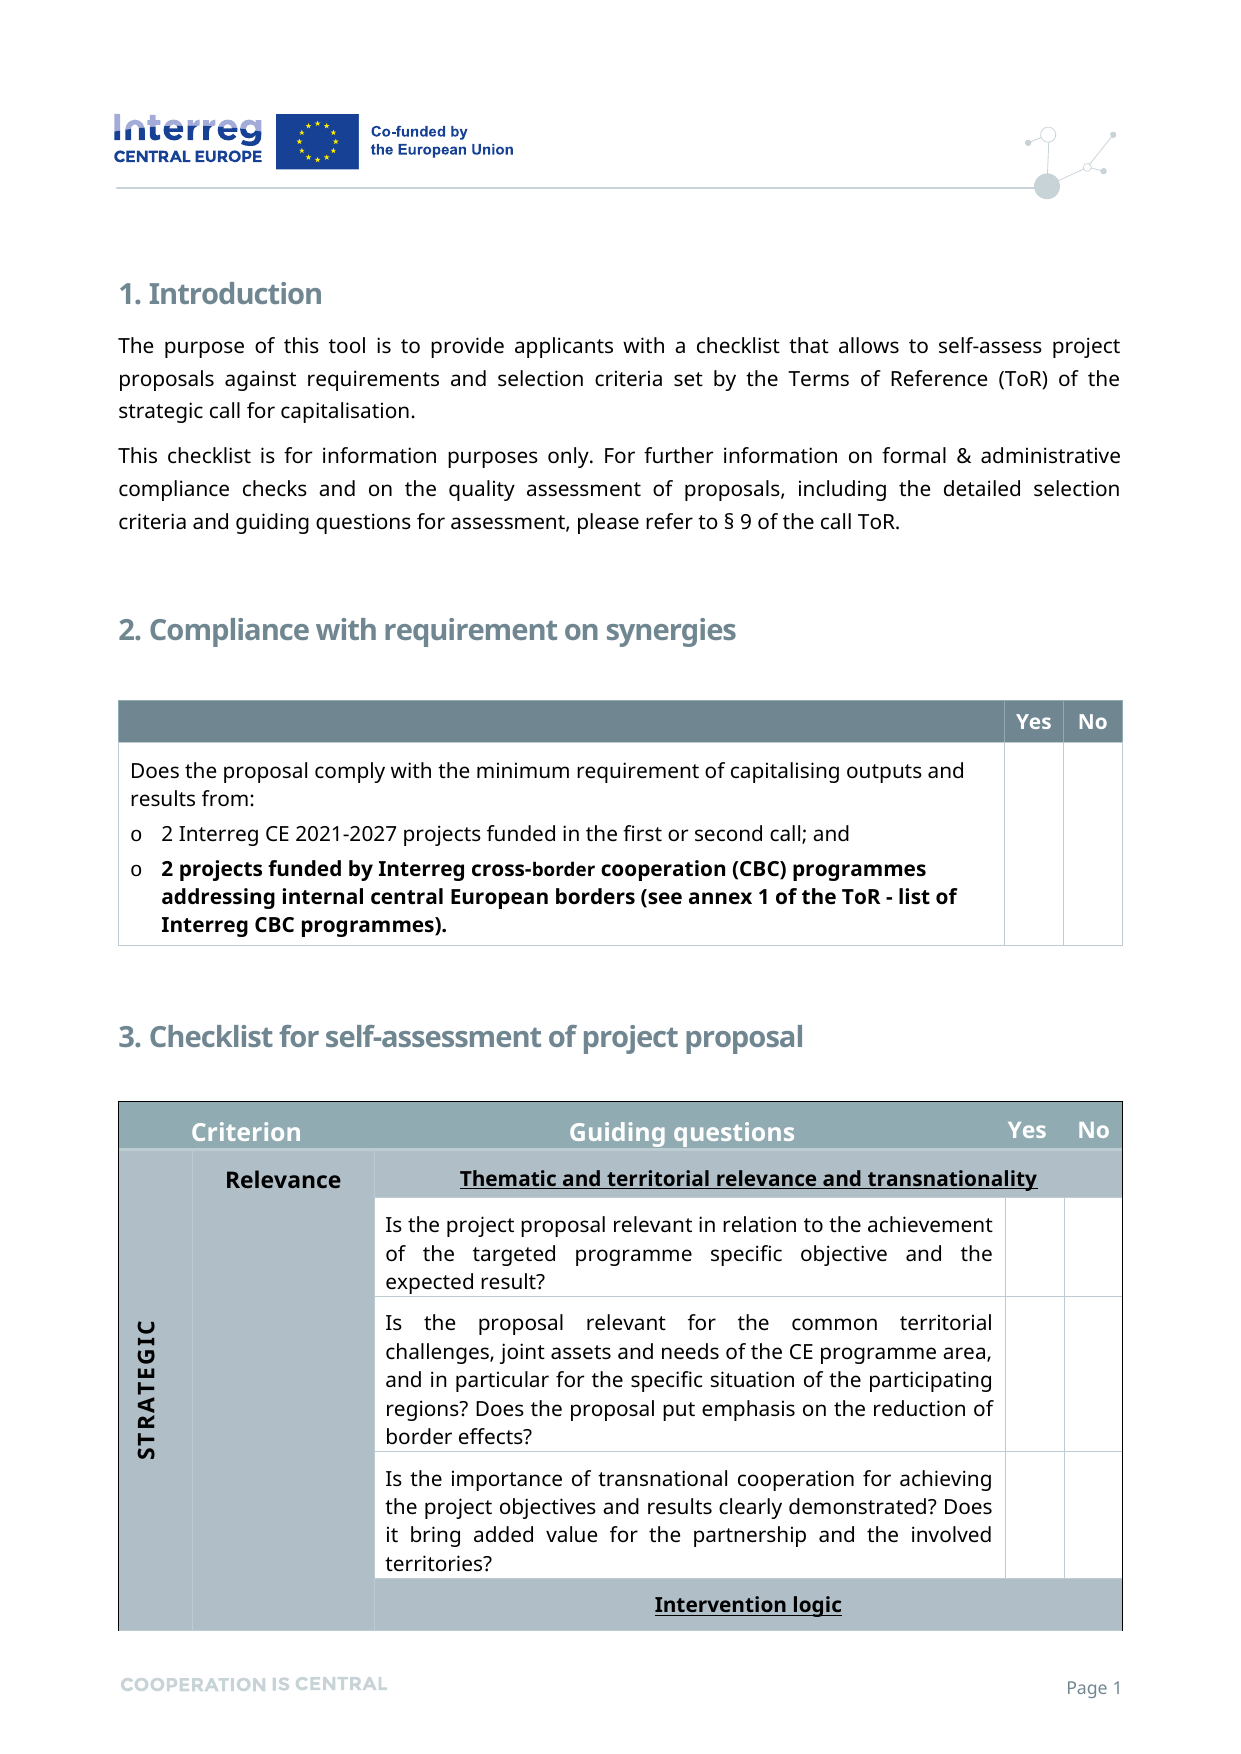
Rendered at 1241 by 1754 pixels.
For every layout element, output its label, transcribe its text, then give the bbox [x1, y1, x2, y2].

table_cell Is the project proposal relevant in relation to the achievement of the targeted programme specific objective and the expected result? [375, 1198, 1005, 1296]
table_cell [1065, 1297, 1122, 1451]
table_cell STRATEGIC [119, 1151, 192, 1630]
table_header Yes [990, 1102, 1064, 1148]
table_cell [1006, 1297, 1064, 1451]
table_cell Thematic and territorial relevance and transnationality [375, 1151, 1122, 1197]
table_cell [1006, 1198, 1064, 1296]
table_cell Intervention logic [375, 1579, 1122, 1630]
table_cell [1065, 1452, 1122, 1577]
table_cell Is the importance of transnational cooperation for achieving the project objectives and results clearly demonstrated? Does it bring added value for the partnership and the involved territories? [375, 1452, 1005, 1577]
table_cell Is the proposal relevant for the common territorial challenges, joint assets and needs of the CE programme area, and in particular for the specific situation of the participating regions? Does the proposal put emphasis on the reduction of border effects? [375, 1297, 1005, 1451]
table_header Criterion [119, 1102, 374, 1148]
table_cell [1065, 1198, 1122, 1296]
table_cell [1006, 1452, 1064, 1577]
table_cell Relevance [193, 1151, 374, 1630]
table_header Guiding questions [374, 1102, 990, 1148]
table_header No [1064, 1102, 1122, 1148]
